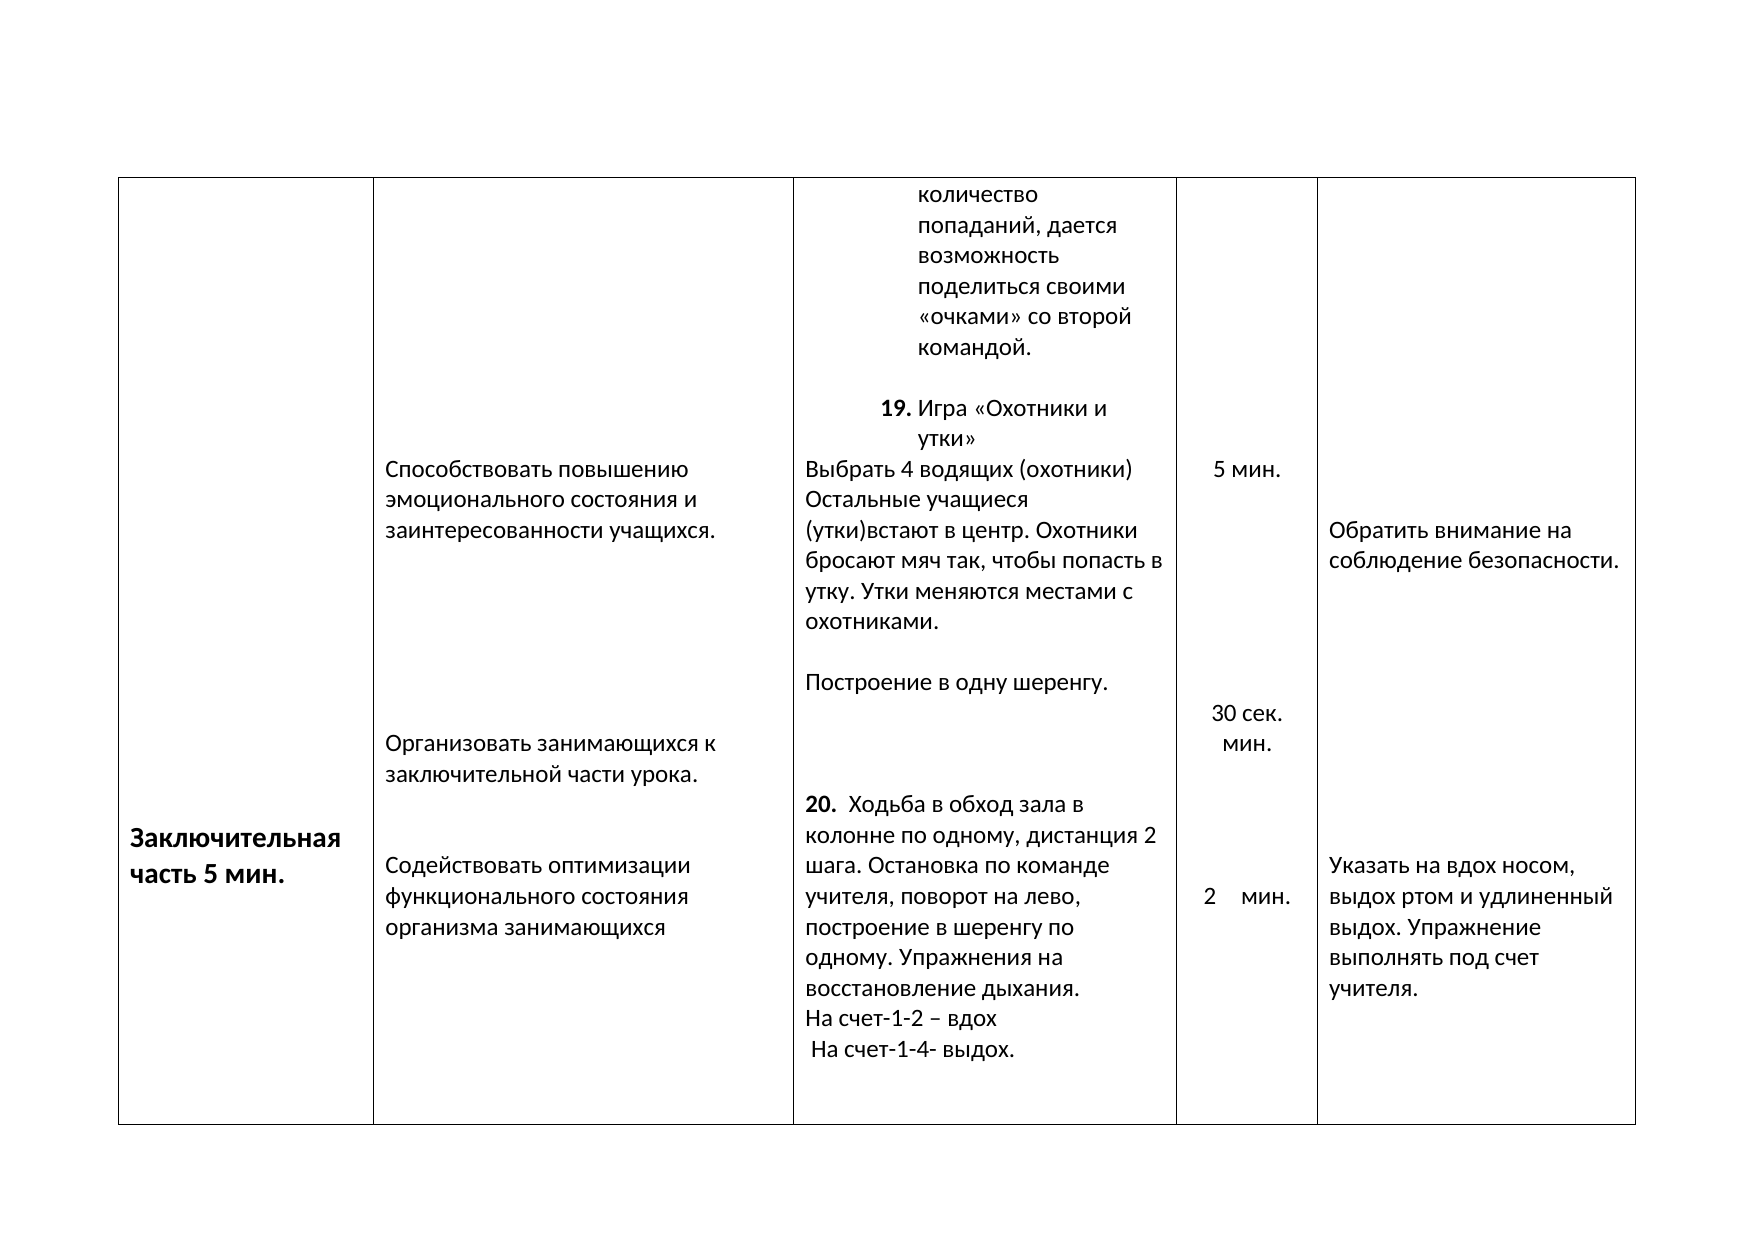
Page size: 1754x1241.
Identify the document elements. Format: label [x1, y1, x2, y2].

table_cell [1318, 178, 1635, 1124]
table_cell [374, 178, 793, 1124]
table_cell [1177, 178, 1317, 1124]
table_cell [794, 178, 1176, 1124]
table_cell [119, 178, 373, 1124]
